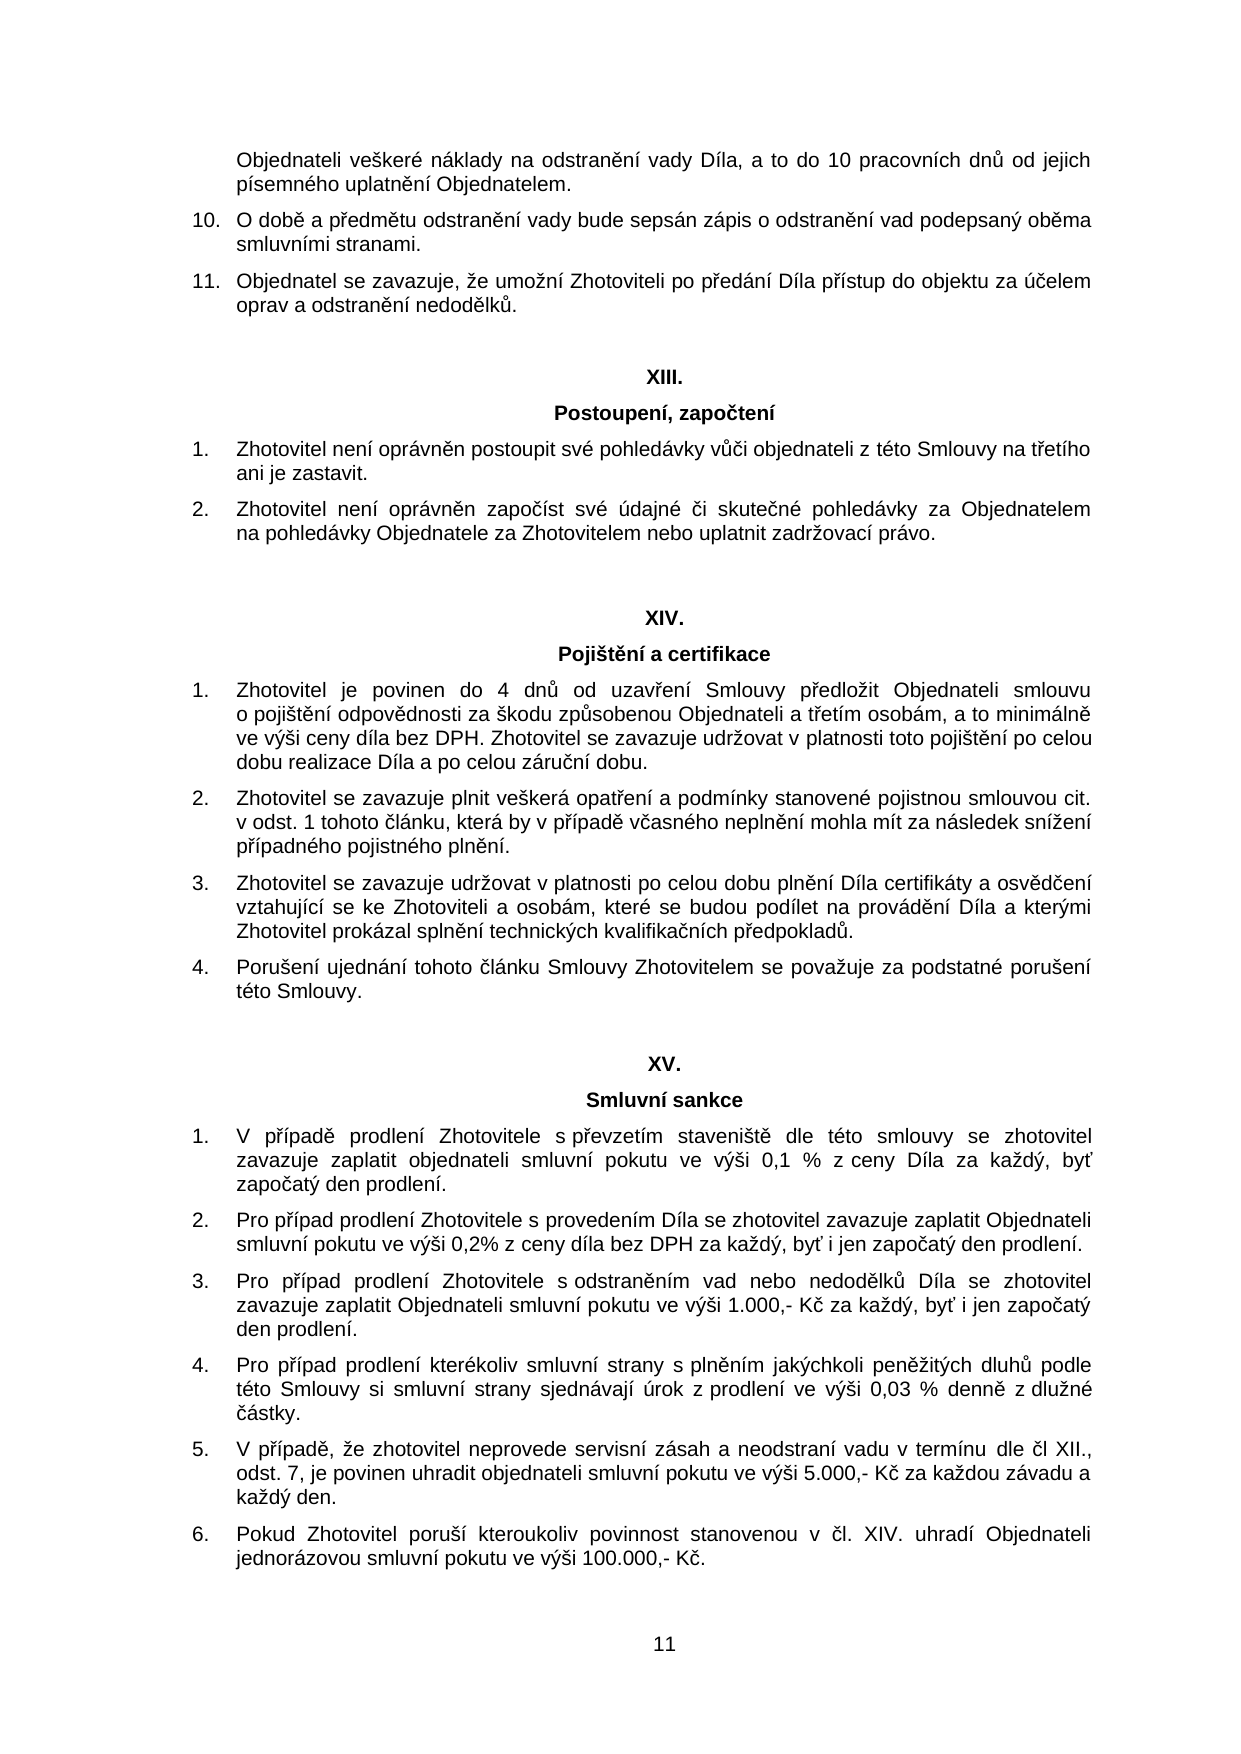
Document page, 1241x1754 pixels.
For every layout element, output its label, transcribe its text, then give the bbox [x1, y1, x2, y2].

list Pokud Zhotovitel poruší kteroukoliv povinnost stanovenou v čl. XIV. uhradí Objednateli jednorázovou smluvní pokutu ve výši 100.000,- Kč. [192, 1522, 1092, 1569]
list Pro případ prodlení Zhotovitele s provedením Díla se zhotovitel zavazuje zaplatit Objednateli smluvní pokutu ve výši 0,2% z ceny díla bez DPH za každý, byť i jen započatý den prodlení. [192, 1208, 1092, 1256]
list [192, 148, 1092, 196]
list V případě prodlení Zhotovitele s převzetím staveniště dle této smlouvy se zhotovitel zavazuje zaplatit objednateli smluvní pokutu ve výši 0,1 % z ceny Díla za každý, byť započatý den prodlení. [192, 1124, 1092, 1196]
text XIII. [236, 365, 1092, 389]
list Pro případ prodlení Zhotovitele s odstraněním vad nebo nedodělků Díla se zhotovitel zavazuje zaplatit Objednateli smluvní pokutu ve výši 1.000,- Kč za každý, byť i jen započatý den prodlení. [192, 1268, 1092, 1340]
list Zhotovitel není oprávněn postoupit své pohledávky vůči objednateli z této Smlouvy na třetího ani je zastavit. [192, 437, 1092, 485]
text XV. [236, 1052, 1092, 1076]
list Objednatel se zavazuje, že umožní Zhotoviteli po předání Díla přístup do objektu za účelem oprav a odstranění nedodělků. [192, 268, 1092, 316]
list Zhotovitel je povinen do 4 dnů od uzavření Smlouvy předložit Objednateli smlouvu o pojištění odpovědnosti za škodu způsobenou Objednateli a třetím osobám, a to minimálně ve výši ceny díla bez DPH. Zhotovitel se zavazuje udržovat v platnosti toto pojištění po celou dobu realizace Díla a po celou záruční dobu. [192, 678, 1092, 774]
text Postoupení, započtení [236, 401, 1092, 425]
list Porušení ujednání tohoto článku Smlouvy Zhotovitelem se považuje za podstatné porušení této Smlouvy. [192, 955, 1092, 1003]
list Pro případ prodlení kterékoliv smluvní strany s plněním jakýchkoli peněžitých dluhů podle této Smlouvy si smluvní strany sjednávají úrok z prodlení ve výši 0,03 % denně z dlužné částky. [192, 1353, 1092, 1425]
list V případě, že zhotovitel neprovede servisní zásah a neodstraní vadu v termínu dle čl XII., odst. 7, je povinen uhradit objednateli smluvní pokutu ve výši 5.000,- Kč za každou závadu a každý den. [192, 1437, 1092, 1509]
text Smluvní sankce [236, 1088, 1092, 1112]
text Pojištění a certifikace [236, 642, 1092, 666]
list O době a předmětu odstranění vady bude sepsán zápis o odstranění vad podepsaný oběma smluvními stranami. [192, 208, 1092, 256]
text XIV. [236, 606, 1092, 630]
list Zhotovitel není oprávněn započíst své údajné či skutečné pohledávky za Objednatelem na pohledávky Objednatele za Zhotovitelem nebo uplatnit zadržovací právo. [192, 497, 1092, 545]
list Zhotovitel se zavazuje plnit veškerá opatření a podmínky stanovené pojistnou smlouvou cit. v odst. 1 tohoto článku, která by v případě včasného neplnění mohla mít za následek snížení případného pojistného plnění. [192, 786, 1092, 858]
list Zhotovitel se zavazuje udržovat v platnosti po celou dobu plnění Díla certifikáty a osvědčení vztahující se ke Zhotoviteli a osobám, které se budou podílet na provádění Díla a kterými Zhotovitel prokázal splnění technických kvalifikačních předpokladů. [192, 871, 1092, 942]
